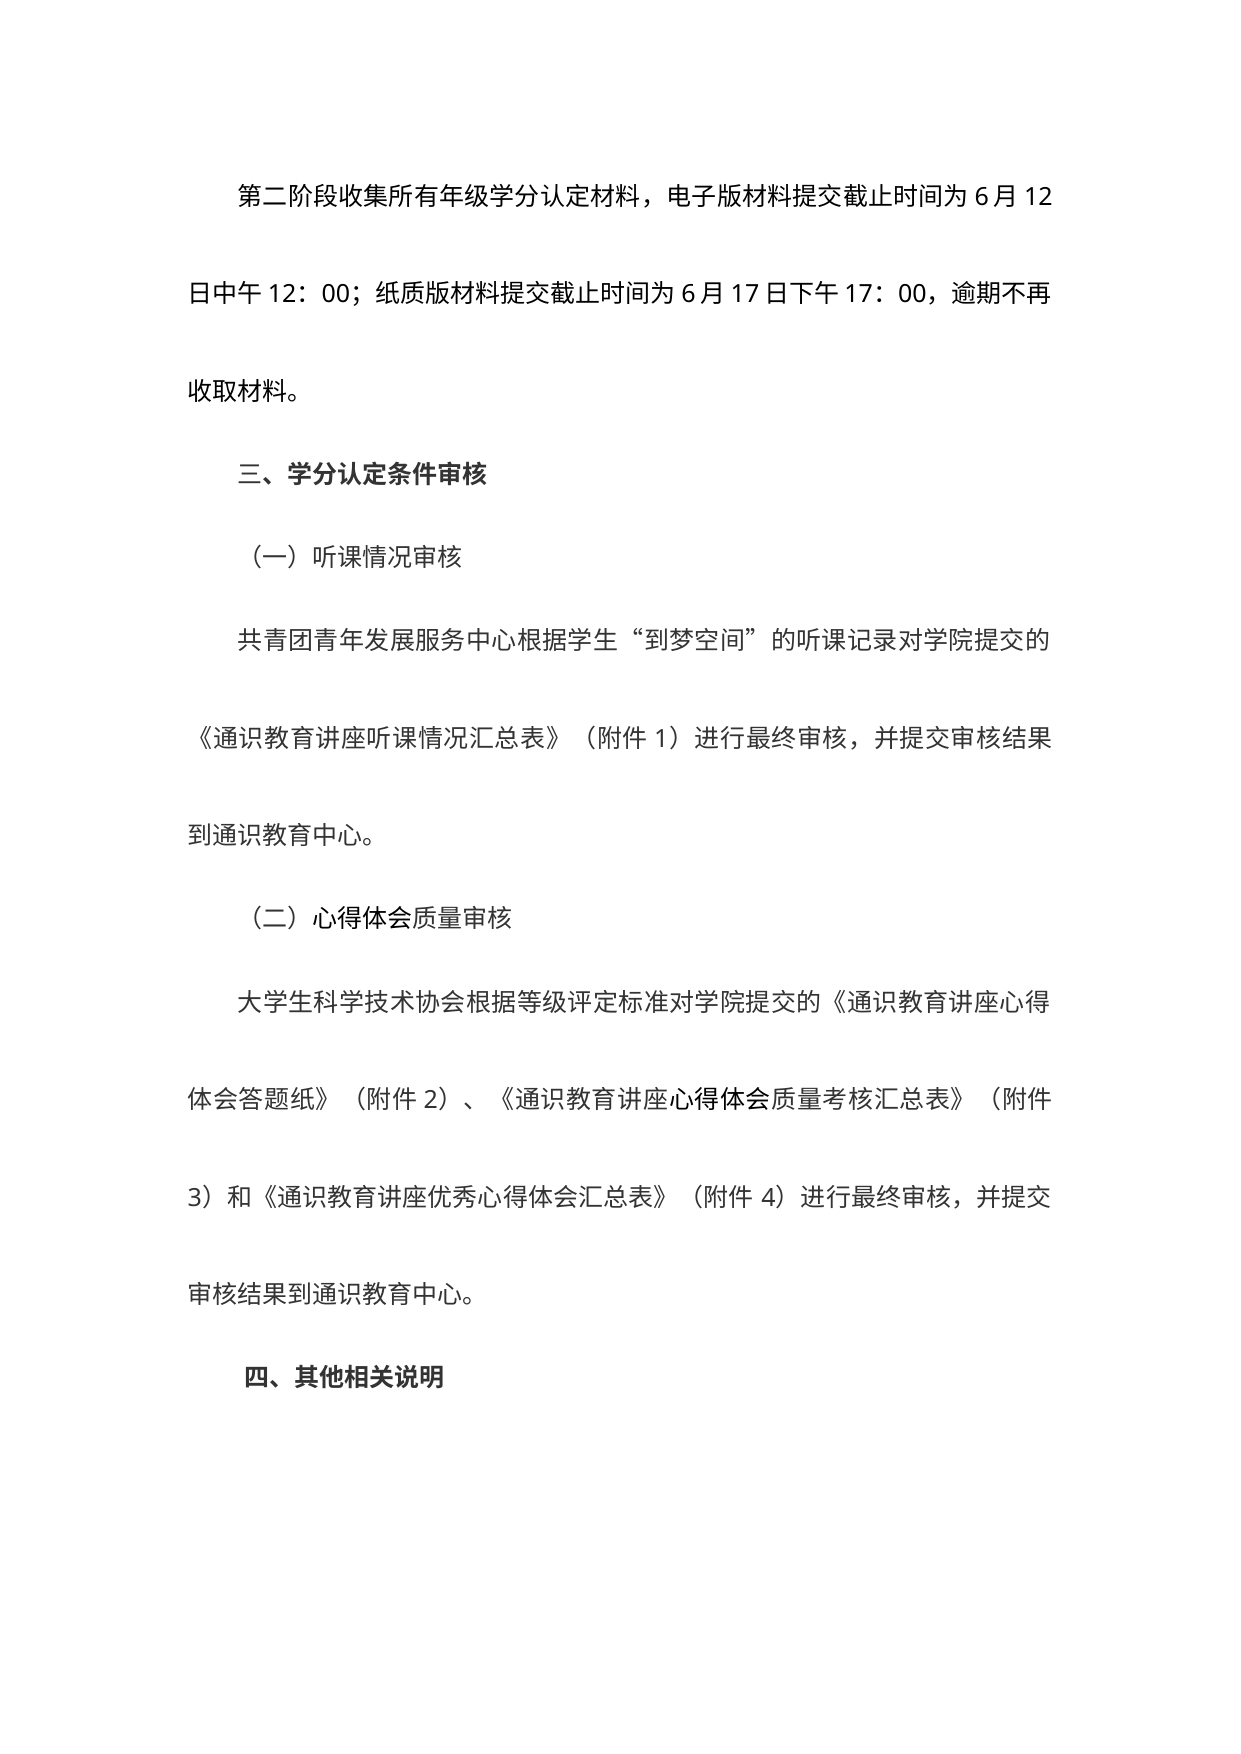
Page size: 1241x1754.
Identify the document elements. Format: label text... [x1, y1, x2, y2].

text （一）听课情况审核 [187, 523, 1053, 588]
text 第二阶段收集所有年级学分认定材料，电子版材料提交截止时间为6月12日中午12：00；纸质版材料提交截止时间为6月17日下午17：00，逾期不再收取材料。 [187, 162, 1053, 422]
text 大学生科学技术协会根据等级评定标准对学院提交的《通识教育讲座心得体会答题纸》（附件2）、《通识教育讲座心得体会质量考核汇总表》（附件3）和《通识教育讲座优秀心得体会汇总表》（附件4）进行最终审核，并提交审核结果到通识教育中心。 [187, 968, 1053, 1325]
text 三、学分认定条件审核 [187, 440, 1053, 505]
text （二）心得体会质量审核 [187, 884, 1053, 949]
text 四、其他相关说明 [187, 1343, 1053, 1408]
text 共青团青年发展服务中心根据学生“到梦空间”的听课记录对学院提交的《通识教育讲座听课情况汇总表》（附件1）进行最终审核，并提交审核结果到通识教育中心。 [187, 606, 1053, 866]
